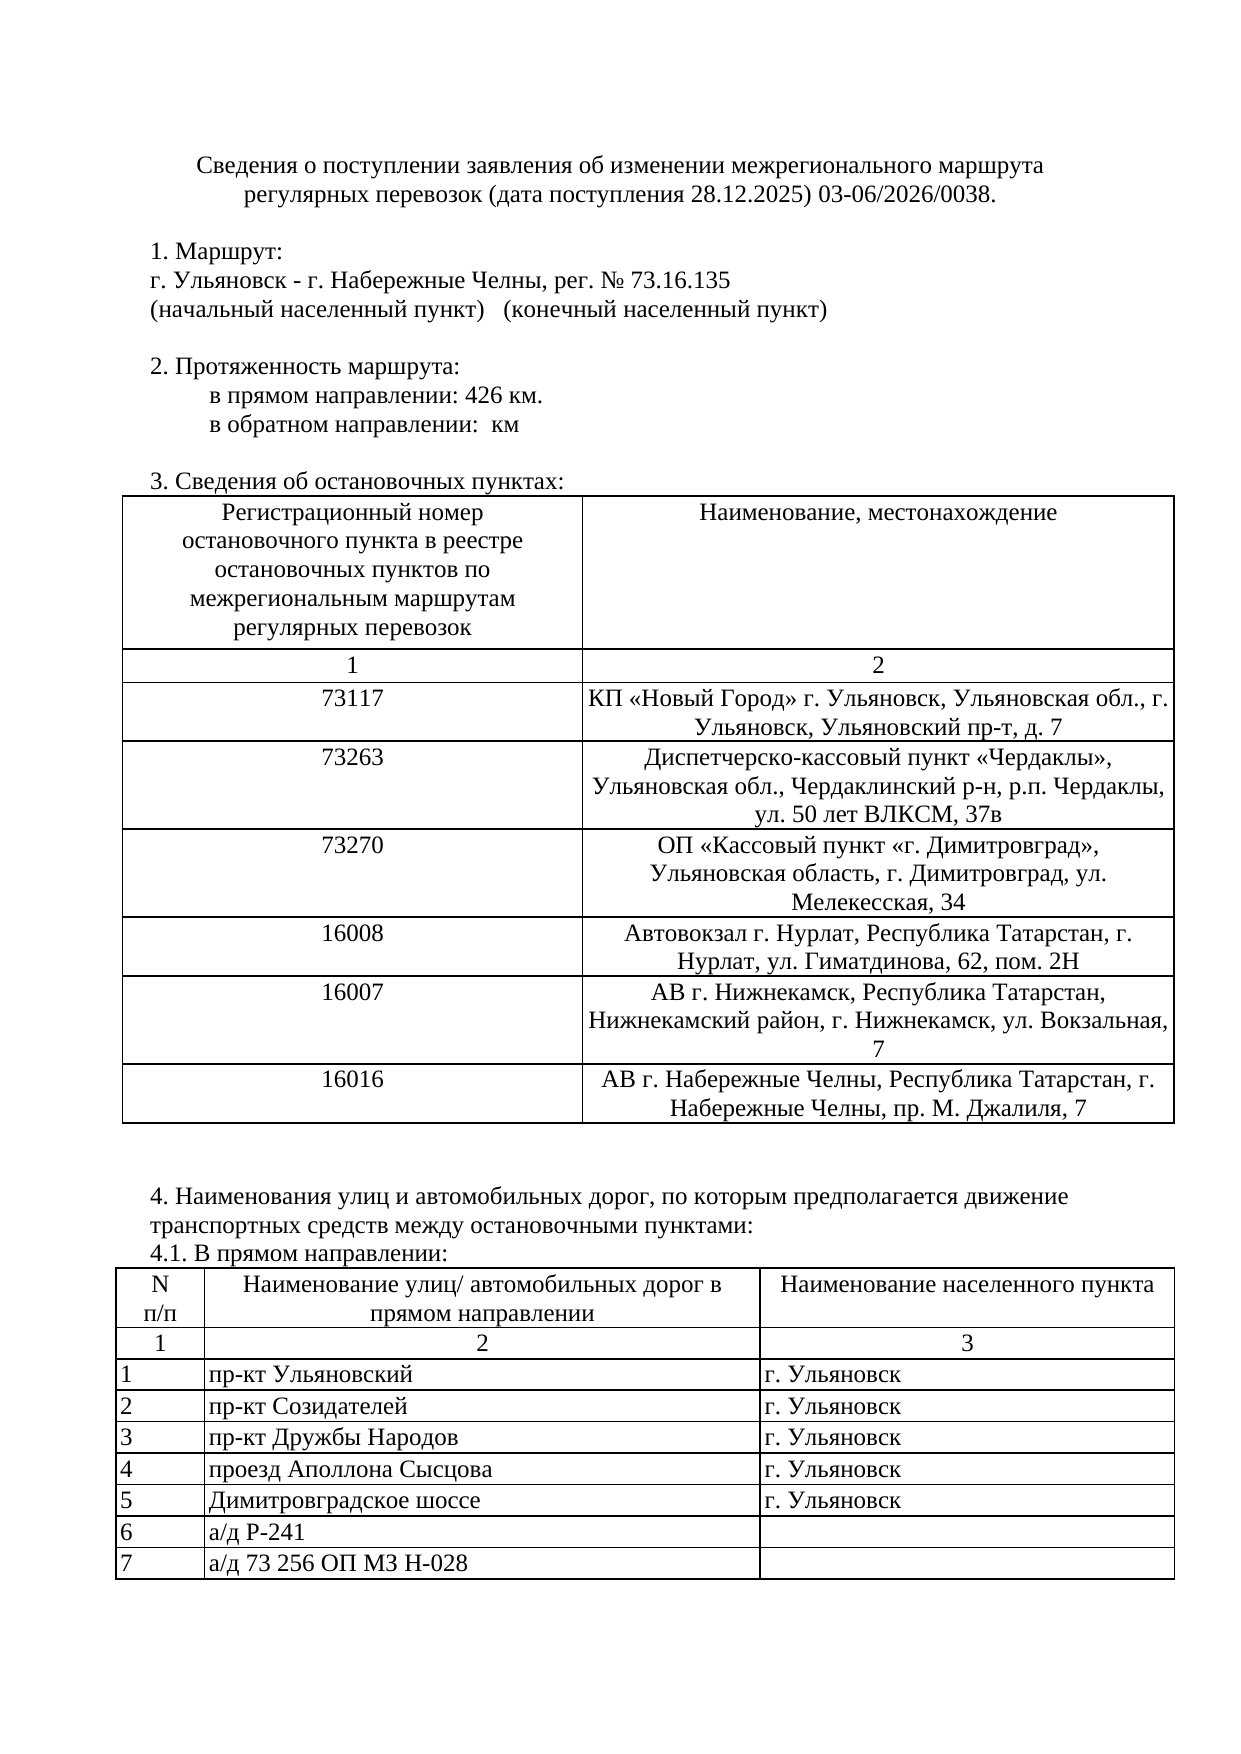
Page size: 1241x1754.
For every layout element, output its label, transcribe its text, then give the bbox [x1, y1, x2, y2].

table_cell КП «Новый Город» г. Ульяновск, Ульяновская обл., г. Ульяновск, Ульяновский пр-т, д. 7 [583, 683, 1173, 740]
text г. Ульяновск - г. Набережные Челны, рег. № 73.16.135 [150, 265, 1090, 294]
table_cell 16007 [123, 977, 582, 1063]
table_header Наименование, местонахождение [583, 497, 1173, 648]
text в прямом направлении: 426 км. [150, 380, 1090, 409]
table_cell 3 [761, 1328, 1174, 1358]
table_cell 7 [117, 1548, 204, 1578]
table_cell 6 [117, 1517, 204, 1547]
text 4.1. В прямом направлении: [150, 1238, 1090, 1267]
table_cell [761, 1517, 1174, 1547]
table_header Наименование улиц/ автомобильных дорог в прямом направлении [205, 1269, 759, 1326]
table_cell 1 [117, 1328, 204, 1358]
table_cell 2 [117, 1391, 204, 1421]
text (начальный населенный пункт) (конечный населенный пункт) [150, 294, 1090, 322]
table_cell 2 [583, 650, 1173, 681]
table_cell г. Ульяновск [761, 1391, 1174, 1421]
table_cell Автовокзал г. Нурлат, Республика Татарстан, г. Нурлат, ул. Гиматдинова, 62, пом. 2Н [583, 918, 1173, 975]
table_cell г. Ульяновск [761, 1485, 1174, 1515]
table_cell пр-кт Созидателей [205, 1391, 759, 1421]
table_cell г. Ульяновск [761, 1422, 1174, 1452]
table_cell 16016 [123, 1065, 582, 1122]
text 2. Протяженность маршрута: [150, 351, 1090, 380]
table_cell пр-кт Ульяновский [205, 1360, 759, 1389]
table_cell 16008 [123, 918, 582, 975]
text Сведения о поступлении заявления об изменении межрегионального маршрута регулярных перевозок (дата поступления 28.12.2025) 03-06/2026/0038. [150, 150, 1090, 207]
table_cell ОП «Кассовый пункт «г. Димитровград», Ульяновская область, г. Димитровград, ул. Мелекесская, 34 [583, 830, 1173, 916]
table_cell АВ г. Нижнекамск, Республика Татарстан, Нижнекамский район, г. Нижнекамск, ул. Вокзальная, 7 [583, 977, 1173, 1063]
table_cell 5 [117, 1485, 204, 1515]
table_cell АВ г. Набережные Челны, Республика Татарстан, г. Набережные Челны, пр. М. Джалиля, 7 [583, 1065, 1173, 1122]
text 4. Наименования улиц и автомобильных дорог, по которым предполагается движение транспортных средств между остановочными пунктами: [150, 1181, 1090, 1238]
text 3. Сведения об остановочных пунктах: [150, 466, 1090, 495]
table_cell 4 [117, 1454, 204, 1484]
table_header Регистрационный номер остановочного пункта в реестре остановочных пунктов по межрегиональным маршрутам регулярных перевозок [123, 497, 582, 648]
table_cell а/д Р-241 [205, 1517, 759, 1547]
table_cell г. Ульяновск [761, 1360, 1174, 1389]
text 1. Маршрут: [150, 236, 1090, 265]
table_cell [761, 1548, 1174, 1578]
table_cell Диспетчерско-кассовый пункт «Чердаклы», Ульяновская обл., Чердаклинский р-н, р.п. Чердаклы, ул. 50 лет ВЛКСМ, 37в [583, 742, 1173, 828]
table_cell 73263 [123, 742, 582, 828]
table_cell 1 [123, 650, 582, 681]
table_cell 73270 [123, 830, 582, 916]
text в обратном направлении: км [150, 409, 1090, 437]
table_cell пр-кт Дружбы Народов [205, 1422, 759, 1452]
table_cell 2 [205, 1328, 759, 1358]
table_cell 1 [117, 1360, 204, 1389]
table_header Наименование населенного пункта [761, 1269, 1174, 1326]
table_cell а/д 73 256 ОП МЗ Н-028 [205, 1548, 759, 1578]
table_cell г. Ульяновск [761, 1454, 1174, 1484]
table_header N п/п [117, 1269, 204, 1326]
table_cell 73117 [123, 683, 582, 740]
table_cell проезд Аполлона Сысцова [205, 1454, 759, 1484]
table_cell Димитровградское шоссе [205, 1485, 759, 1515]
table_cell 3 [117, 1422, 204, 1452]
